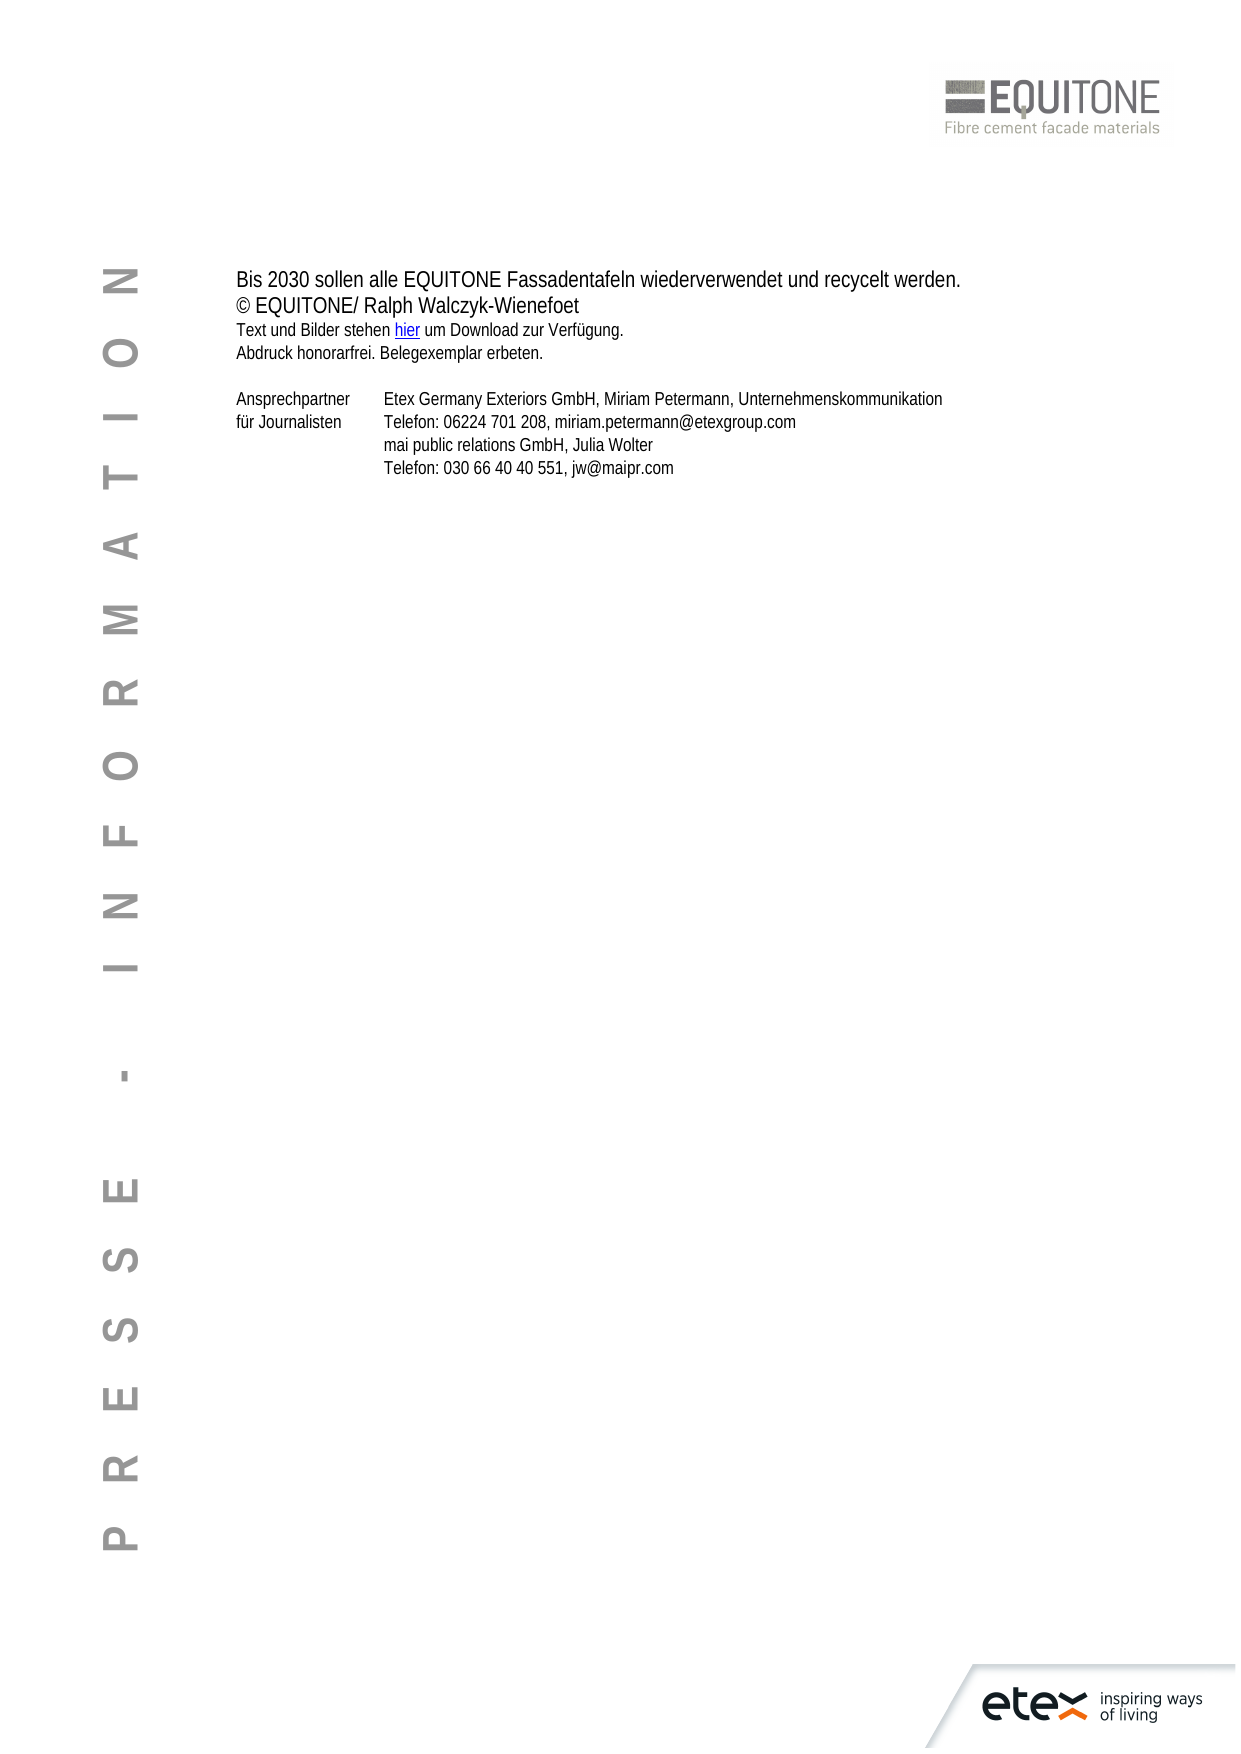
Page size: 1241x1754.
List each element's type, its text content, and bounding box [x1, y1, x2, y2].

text Abdruck honorarfrei. Belegexemplar erbeten. [236, 341, 1005, 364]
picture [924, 1664, 1236, 1748]
picture [928, 62, 1175, 147]
text mai public relations GmbH, Julia Wolter [236, 433, 1005, 456]
text Ansprechpartner Etex Germany Exteriors GmbH, Miriam Petermann, Unternehmenskommunikation [236, 387, 1005, 410]
text © EQUITONE/ Ralph Walczyk-Wienefoet [236, 292, 1005, 318]
text Text und Bilder stehen hier um Download zur Verfügung. [236, 318, 1005, 341]
text für Journalisten Telefon: 06224 701 208, miriam.petermann@etexgroup.com [236, 410, 1005, 433]
text Telefon: 030 66 40 40 551, jw@maipr.com [236, 456, 1005, 479]
text Bis 2030 sollen alle EQUITONE Fassadentafeln wiederverwendet und recycelt werden. [236, 266, 1005, 292]
